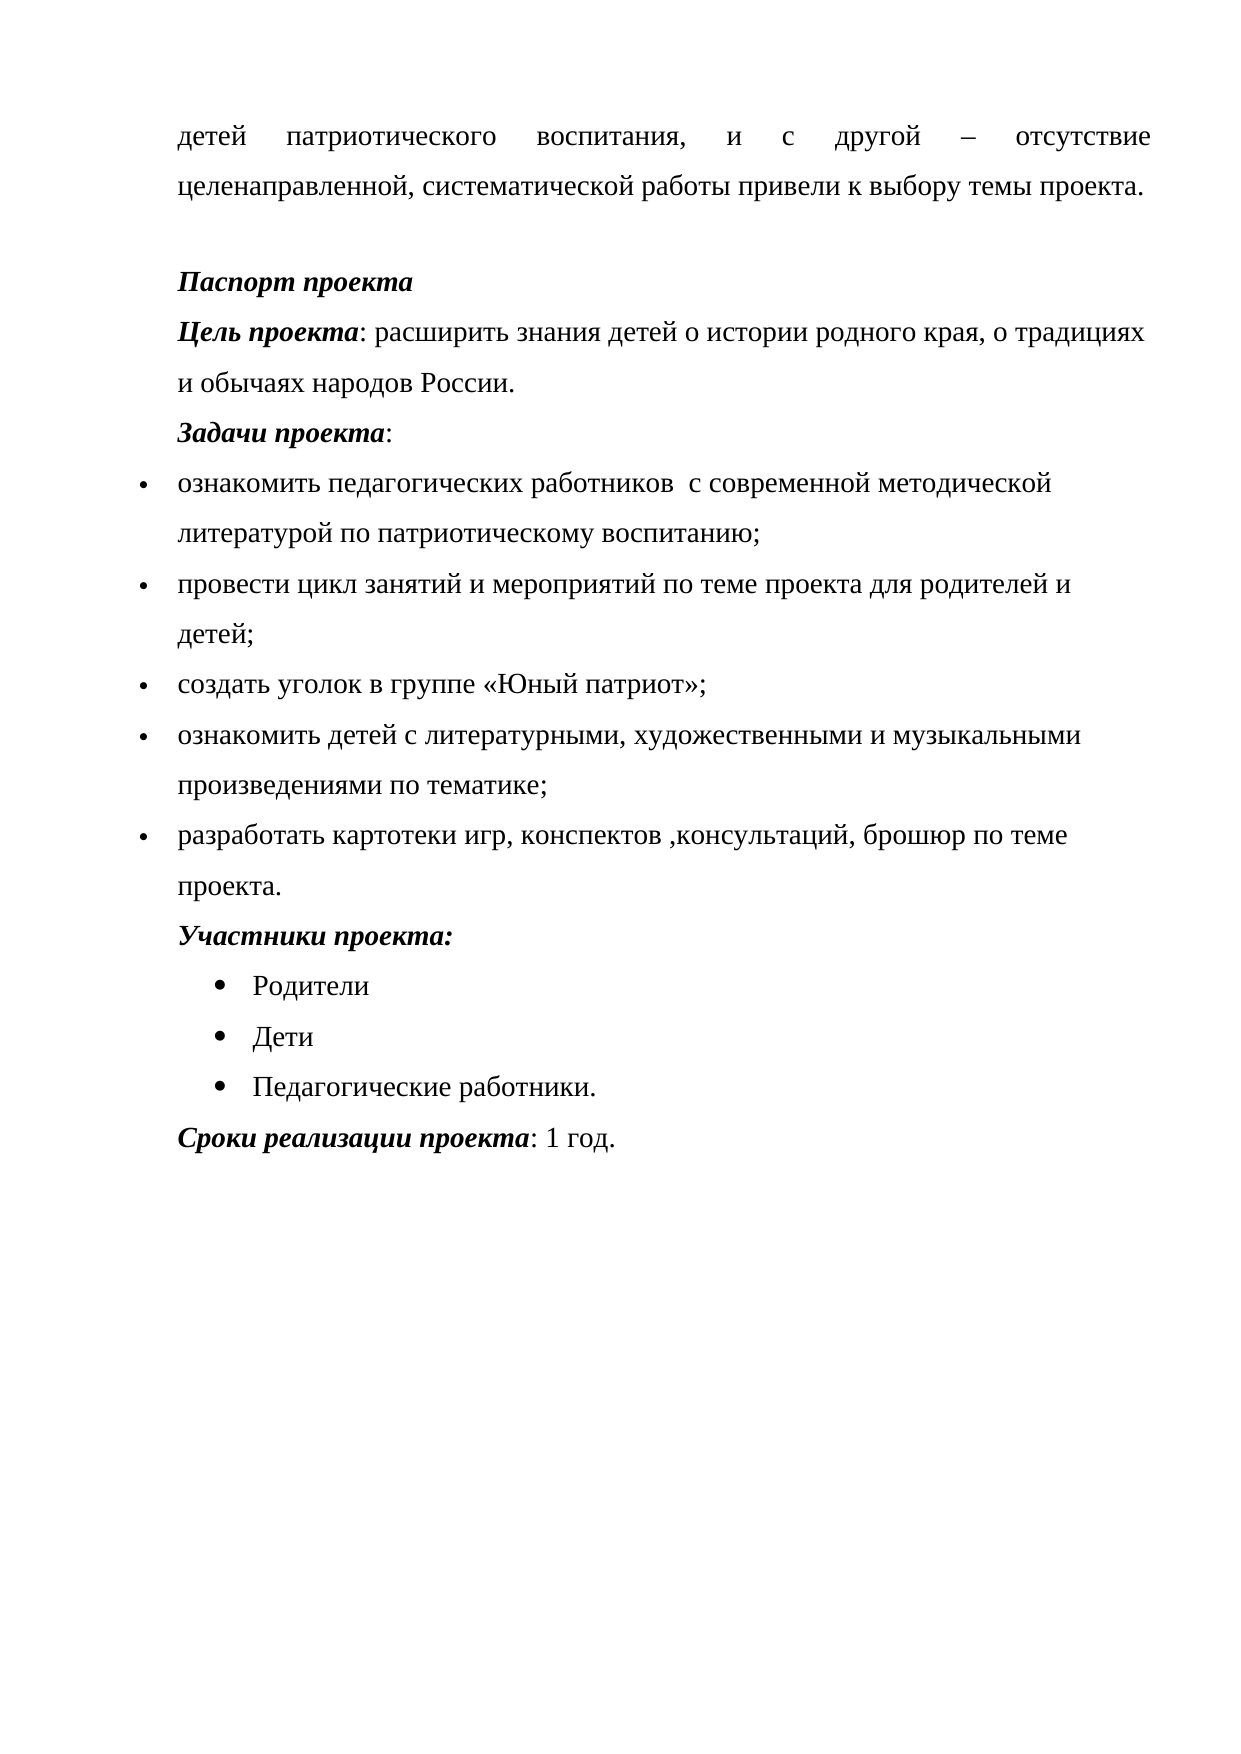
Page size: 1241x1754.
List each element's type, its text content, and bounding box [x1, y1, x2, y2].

text Паспорт проекта [177, 264, 1152, 298]
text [177, 118, 1152, 202]
list Педагогические работники. [215, 1069, 1152, 1103]
list Дети [215, 1019, 1152, 1052]
list ознакомить педагогических работников с современной методической литературой по патриотическому воспитанию; [140, 465, 1152, 549]
list ознакомить детей с литературными, художественными и музыкальными произведениями по тематике; [140, 717, 1152, 801]
text Участники проекта: [177, 918, 1152, 952]
text Задачи проекта: [177, 415, 1152, 448]
text Сроки реализации проекта: 1 год. [177, 1120, 1152, 1153]
list разработать картотеки игр, конспектов ,консультаций, брошюр по теме проекта. [140, 817, 1152, 901]
text Цель проекта: расширить знания детей о истории родного края, о традициях и обычаях народов России. [177, 314, 1152, 398]
list создать уголок в группе «Юный патриот»; [140, 667, 1152, 700]
list провести цикл занятий и мероприятий по теме проекта для родителей и детей; [140, 566, 1152, 650]
list Родители [215, 968, 1152, 1002]
